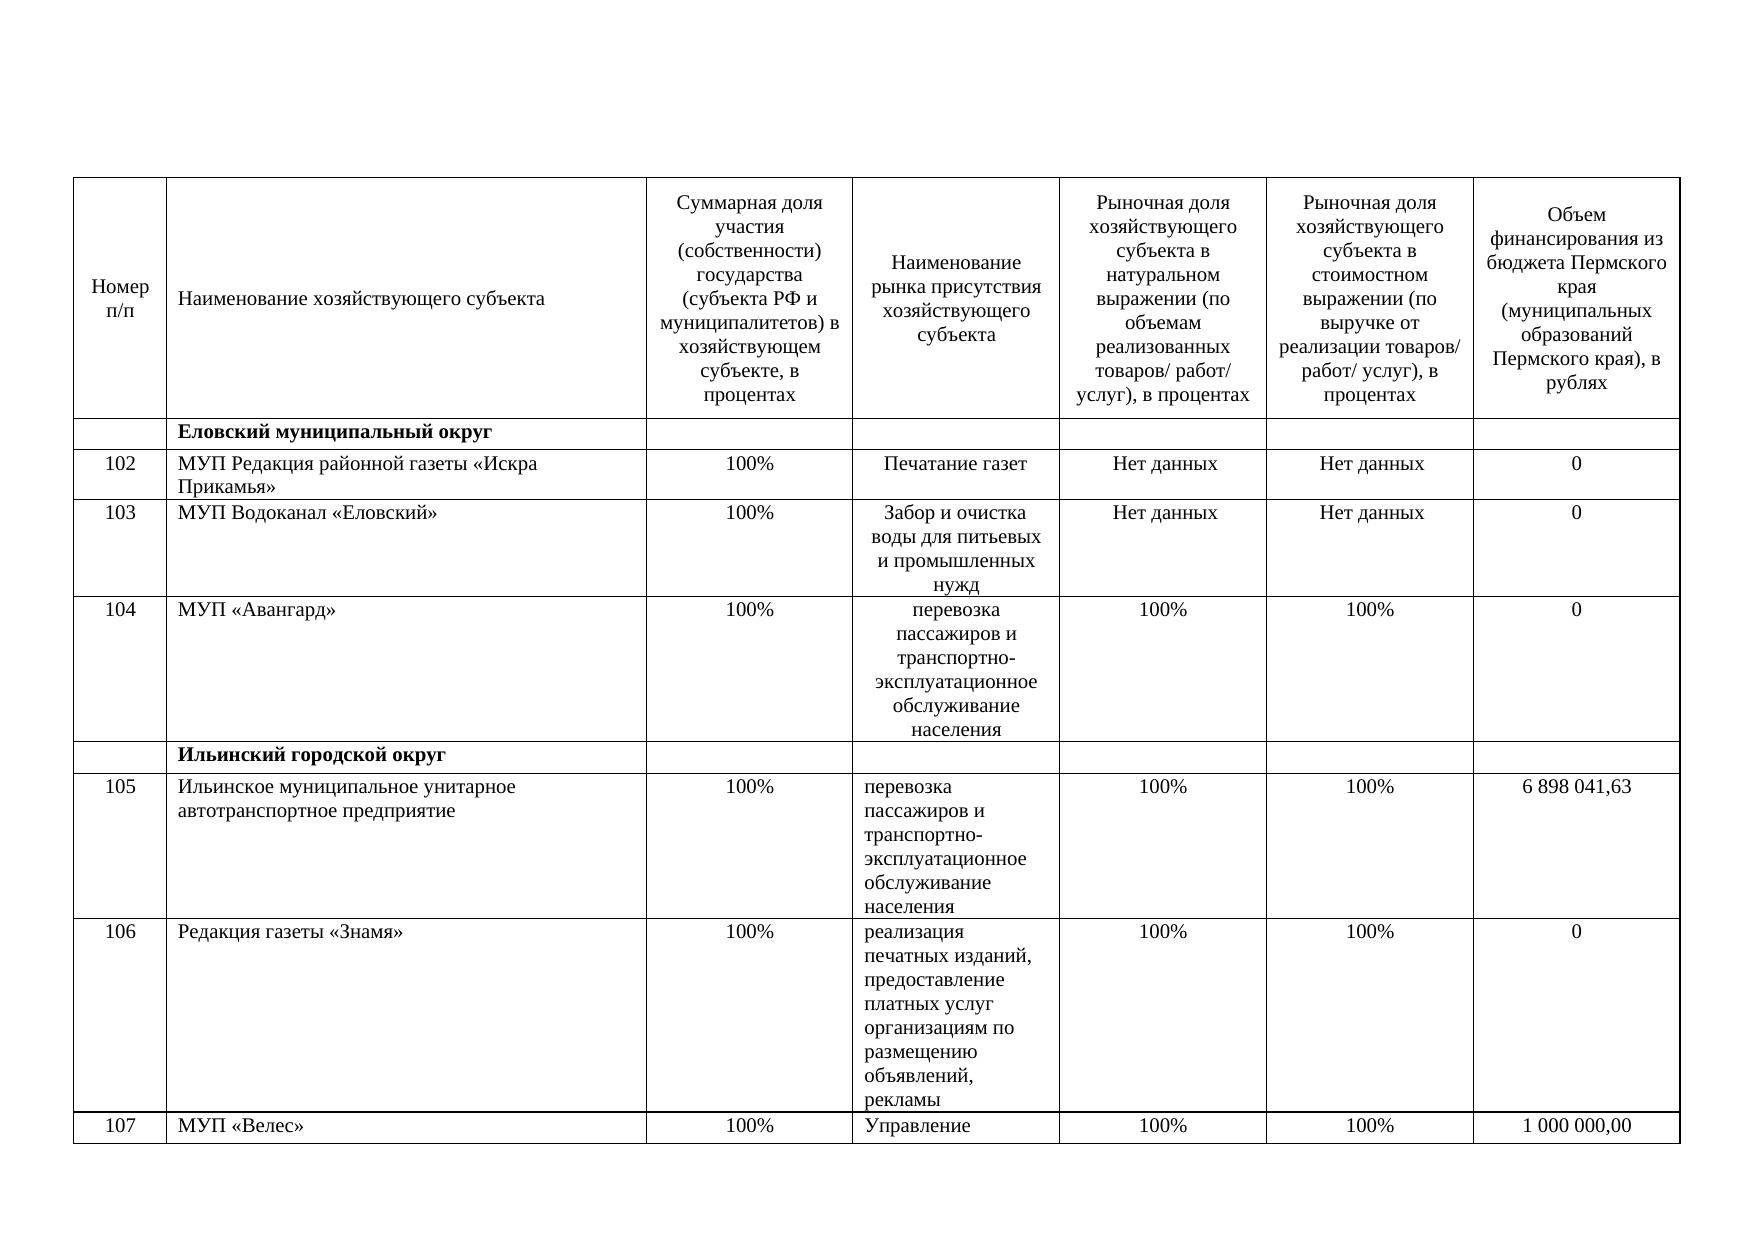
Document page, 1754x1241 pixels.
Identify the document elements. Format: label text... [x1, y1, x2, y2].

table_cell 104 [74, 597, 166, 741]
table_cell Печатание газет [853, 450, 1059, 498]
table_cell 106 [74, 919, 166, 1111]
table_cell [1060, 742, 1266, 772]
table_cell Нет данных [1060, 500, 1266, 596]
table_cell 102 [74, 450, 166, 498]
table_cell 100% [1060, 1113, 1266, 1143]
table_cell [647, 419, 852, 449]
table_cell [1060, 419, 1266, 449]
table_cell МУП «Авангард» [167, 597, 646, 741]
table_cell 100% [1267, 1113, 1473, 1143]
table_cell 0 [1474, 500, 1679, 596]
table_cell 105 [74, 774, 166, 918]
table_cell Забор и очистка воды для питьевых и промышленных нужд [853, 500, 1059, 596]
table_cell 100% [1060, 919, 1266, 1111]
table_cell МУП Редакция районной газеты «Искра Прикамья» [167, 450, 646, 498]
table_cell [1474, 419, 1679, 449]
table_cell 100% [647, 919, 852, 1111]
table_header Наименование рынка присутствия хозяйствующего субъекта [853, 178, 1059, 418]
table_cell реализация печатных изданий, предоставление платных услуг организациям по размещению объявлений, рекламы [853, 919, 1059, 1111]
table_cell 100% [647, 774, 852, 918]
table_cell [647, 742, 852, 772]
table_cell [853, 419, 1059, 449]
table_cell [1474, 742, 1679, 772]
table_header Суммарная доля участия (собственности) государства (субъекта РФ и муниципалитетов) в хозяйствующем субъекте, в процентах [647, 178, 852, 418]
table_header Номер п/п [74, 178, 166, 418]
table_cell 107 [74, 1113, 166, 1143]
table_cell [74, 419, 166, 449]
table_cell 6 898 041,63 [1474, 774, 1679, 918]
table_cell 100% [647, 450, 852, 498]
table_cell 0 [1474, 597, 1679, 741]
table_cell Нет данных [1060, 450, 1266, 498]
table_cell МУП «Велес» [167, 1113, 646, 1143]
table_cell 0 [1474, 919, 1679, 1111]
table_cell перевозка пассажиров и транспортно-эксплуатационное обслуживание населения [853, 774, 1059, 918]
table_cell [1267, 419, 1473, 449]
table_cell 100% [1267, 774, 1473, 918]
table_header Наименование хозяйствующего субъекта [167, 178, 646, 418]
table_cell 100% [1267, 919, 1473, 1111]
table_cell 100% [647, 500, 852, 596]
table_cell 1 000 000,00 [1474, 1113, 1679, 1143]
table_cell Редакция газеты «Знамя» [167, 919, 646, 1111]
table_cell 100% [647, 1113, 852, 1143]
table_cell 103 [74, 500, 166, 596]
table_cell Нет данных [1267, 450, 1473, 498]
table_header Рыночная доля хозяйствующего субъекта в стоимостном выражении (по выручке от реализации товаров/ работ/ услуг), в процентах [1267, 178, 1473, 418]
table_header Объем финансирования из бюджета Пермского края (муниципальных образований Пермского края), в рублях [1474, 178, 1679, 418]
table_cell Нет данных [1267, 500, 1473, 596]
table_cell перевозка пассажиров и транспортно-эксплуатационное обслуживание населения [853, 597, 1059, 741]
table_cell МУП Водоканал «Еловский» [167, 500, 646, 596]
table_cell 0 [1474, 450, 1679, 498]
table_cell 100% [1267, 597, 1473, 741]
table_cell Управление эксплуатацией жилого фонда за вознаграждение или на договорной основе [853, 1113, 1059, 1143]
table_cell Еловский муниципальный округ [167, 419, 646, 449]
table_cell Ильинское муниципальное унитарное автотранспортное предприятие [167, 774, 646, 918]
table_cell [1267, 742, 1473, 772]
table_cell 100% [1060, 774, 1266, 918]
table_cell [853, 742, 1059, 772]
table_cell 100% [647, 597, 852, 741]
table_cell [74, 742, 166, 772]
table_header Рыночная доля хозяйствующего субъекта в натуральном выражении (по объемам реализованных товаров/ работ/ услуг), в процентах [1060, 178, 1266, 418]
table_cell Ильинский городской округ [167, 742, 646, 772]
table_cell 100% [1060, 597, 1266, 741]
